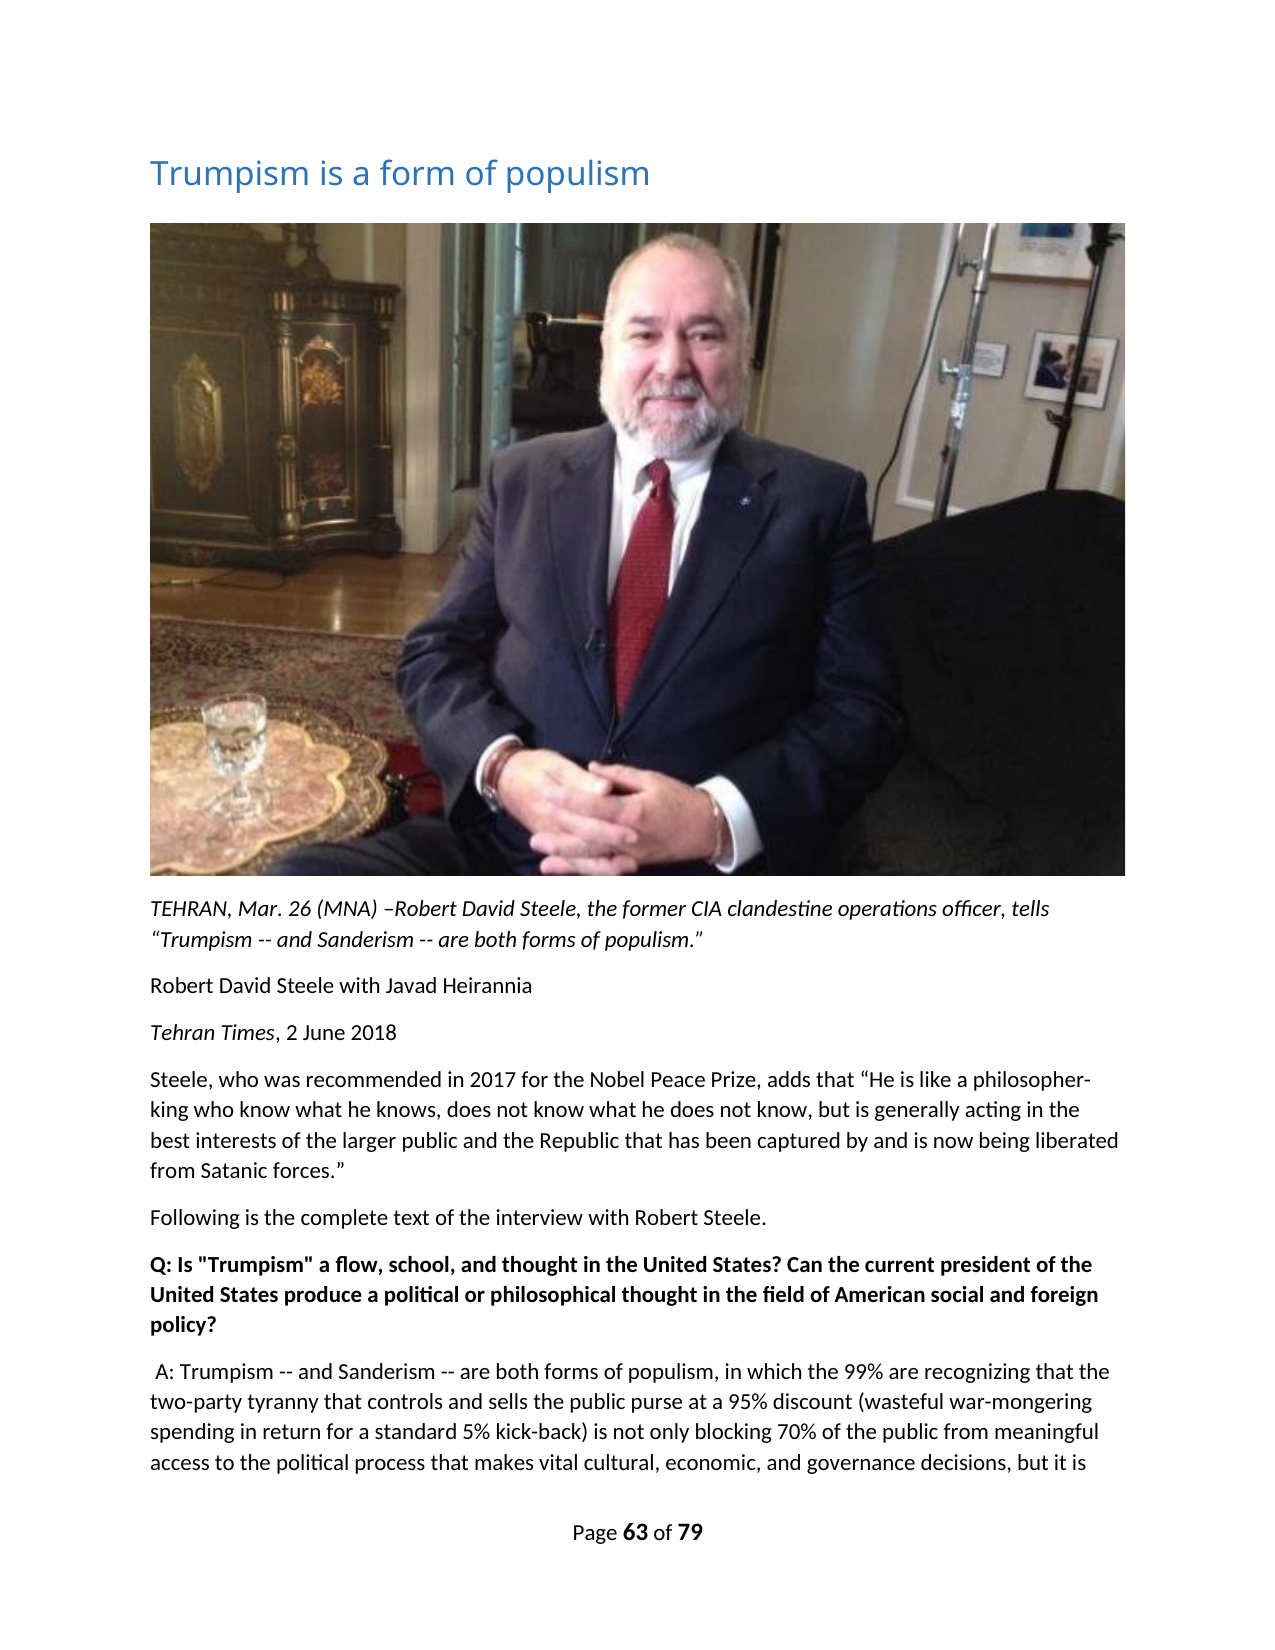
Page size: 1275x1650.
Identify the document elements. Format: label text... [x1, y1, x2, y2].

text Tehran Times, 2 June 2018 [150, 1018, 1125, 1046]
text Following is the complete text of the interview with Robert Steele. [150, 1203, 1125, 1231]
subtitle Trumpism is a form of populism [150, 150, 1125, 195]
text TEHRAN, Mar. 26 (MNA) –Robert David Steele, the former CIA clandestine operations officer, tells “Trumpism -- and Sanderism -- are both forms of populism.” [150, 894, 1125, 953]
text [150, 1357, 1125, 1476]
text Robert David Steele with Javad Heirannia [150, 972, 1125, 999]
picture [150, 223, 1125, 876]
text Q: Is "Trumpism" a flow, school, and thought in the United States? Can the current president of the United States produce a political or philosophical thought in the field of American social and foreign policy? [150, 1250, 1125, 1338]
text Steele, who was recommended in 2017 for the Nobel Peace Prize, adds that “He is like a philosopher-king who know what he knows, does not know what he does not know, but is generally acting in the best interests of the larger public and the Republic that has been captured by and is now being liberated from Satanic forces.” [150, 1065, 1125, 1184]
